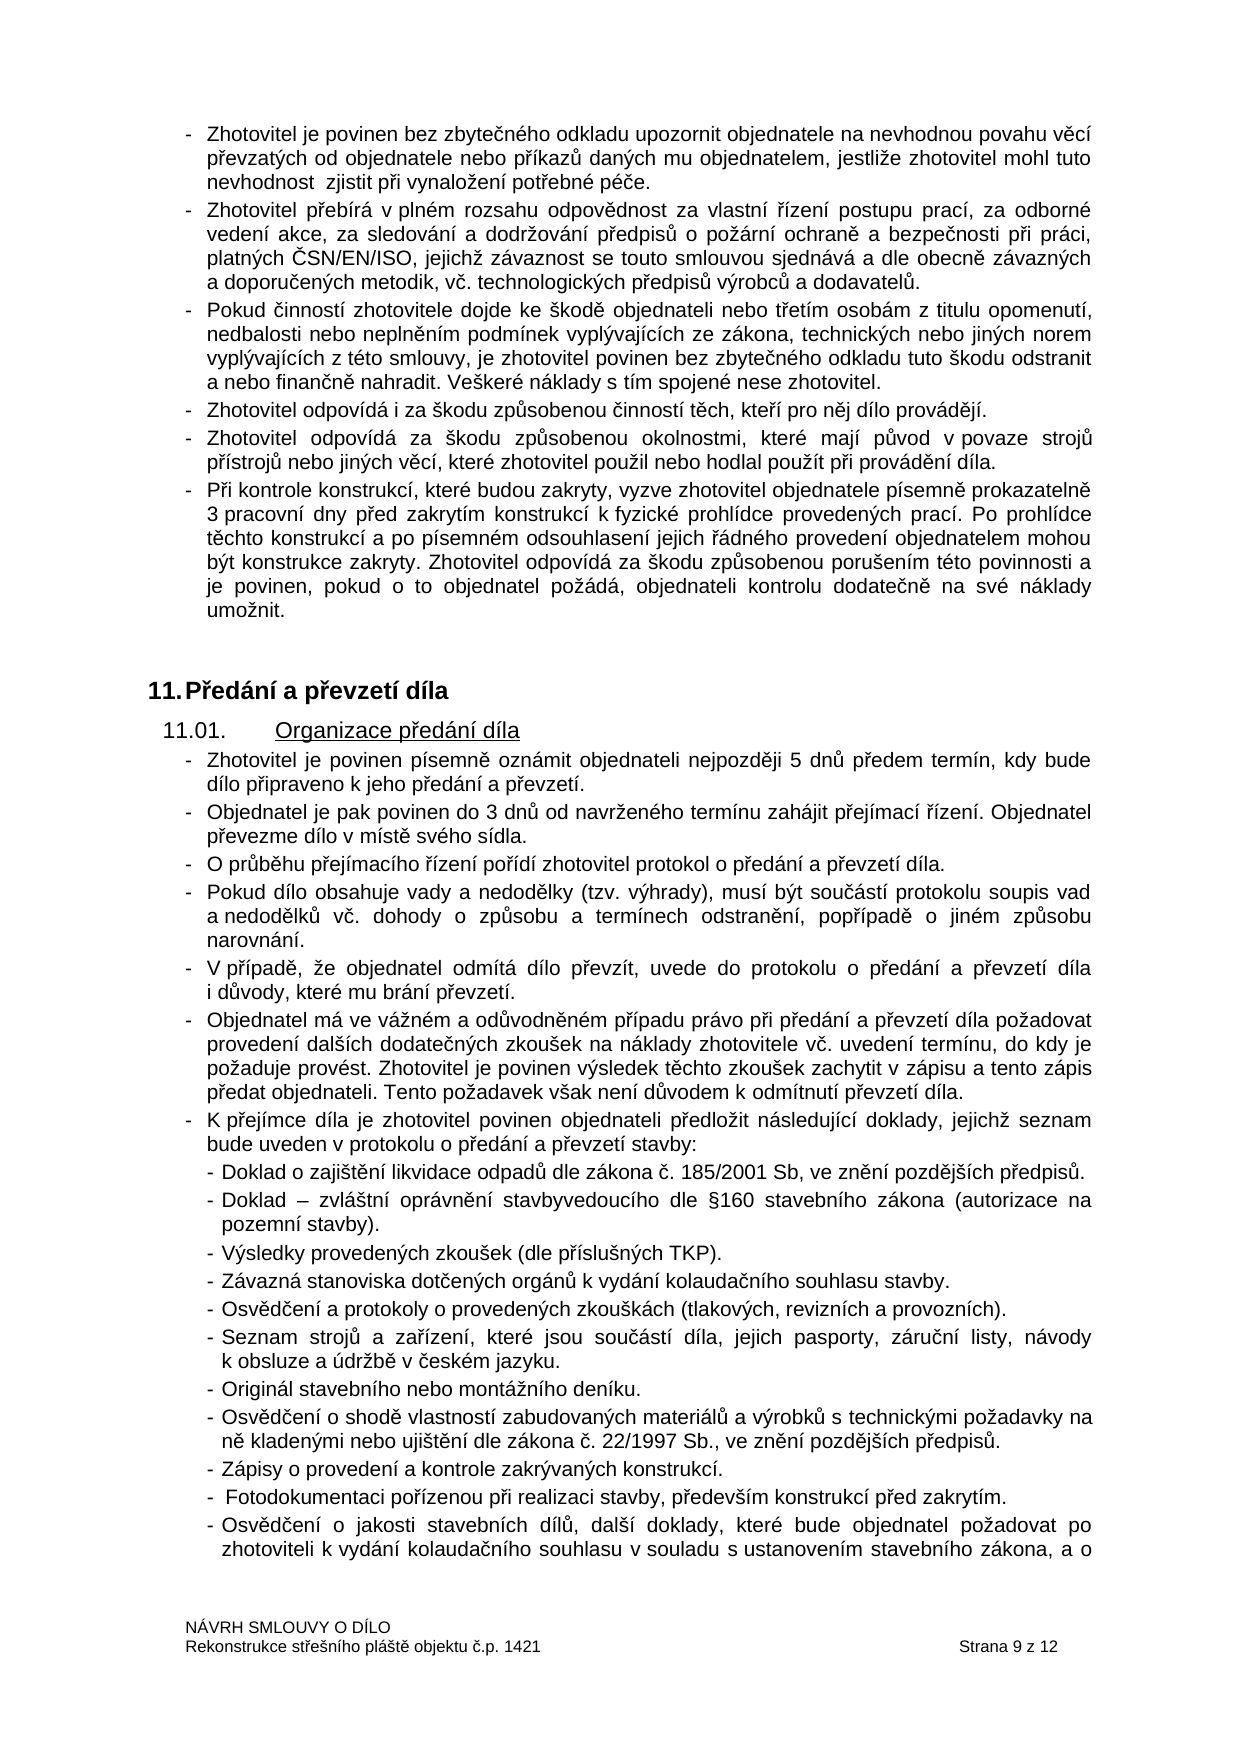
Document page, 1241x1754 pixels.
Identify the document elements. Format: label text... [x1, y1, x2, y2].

text - Doklad – zvláštní oprávnění stavbyvedoucího dle §160 stavebního zákona (autorizace na pozemní stavby). [207, 1188, 1093, 1236]
text - Fotodokumentaci pořízenou při realizaci stavby, především konstrukcí před zakrytím. [207, 1485, 1093, 1509]
text Zhotovitel odpovídá za škodu způsobenou okolnostmi, které mají původ v povaze strojů přístrojů nebo jiných věcí, které zhotovitel použil nebo hodlal použít při provádění díla. [185, 426, 1093, 474]
text - Osvědčení a protokoly o provedených zkouškách (tlakových, revizních a provozních). [207, 1297, 1093, 1321]
text V případě, že objednatel odmítá dílo převzít, uvede do protokolu o předání a převzetí díla i důvody, které mu brání převzetí. [185, 956, 1093, 1004]
text - Seznam strojů a zařízení, které jsou součástí díla, jejich pasporty, záruční listy, návody k obsluze a údržbě v českém jazyku. [207, 1325, 1093, 1373]
text - Závazná stanoviska dotčených orgánů k vydání kolaudačního souhlasu stavby. [207, 1268, 1093, 1292]
text O průběhu přejímacího řízení pořídí zhotovitel protokol o předání a převzetí díla. [185, 852, 1093, 876]
text - Zápisy o provedení a kontrole zakrývaných konstrukcí. [207, 1457, 1093, 1481]
text Při kontrole konstrukcí, které budou zakryty, vyzve zhotovitel objednatele písemně prokazatelně 3 pracovní dny před zakrytím konstrukcí k fyzické prohlídce provedených prací. Po prohlídce těchto konstrukcí a po písemném odsouhlasení jejich řádného provedení objednatelem mohou být konstrukce zakryty. Zhotovitel odpovídá za škodu způsobenou porušením této povinnosti a je povinen, pokud o to objednatel požádá, objednateli kontrolu dodatečně na své náklady umožnit. [185, 478, 1093, 622]
text - Doklad o zajištění likvidace odpadů dle zákona č. 185/2001 Sb, ve znění pozdějších předpisů. [207, 1160, 1093, 1184]
text Zhotovitel přebírá v plném rozsahu odpovědnost za vlastní řízení postupu prací, za odborné vedení akce, za sledování a dodržování předpisů o požární ochraně a bezpečnosti při práci, platných ČSN/EN/ISO, jejichž závaznost se touto smlouvou sjednává a dle obecně závazných a doporučených metodik, vč. technologických předpisů výrobců a dodavatelů. [185, 198, 1093, 293]
text Objednatel je pak povinen do 3 dnů od navrženého termínu zahájit přejímací řízení. Objednatel převezme dílo v místě svého sídla. [185, 800, 1093, 848]
text - Osvědčení o shodě vlastností zabudovaných materiálů a výrobků s technickými požadavky na ně kladenými nebo ujištění dle zákona č. 22/1997 Sb., ve znění pozdějších předpisů. [207, 1405, 1093, 1453]
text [207, 1513, 1093, 1561]
text Objednatel má ve vážném a odůvodněném případu právo při předání a převzetí díla požadovat provedení dalších dodatečných zkoušek na náklady zhotovitele vč. uvedení termínu, do kdy je požaduje provést. Zhotovitel je povinen výsledek těchto zkoušek zachytit v zápisu a tento zápis předat objednateli. Tento požadavek však není důvodem k odmítnutí převzetí díla. [185, 1008, 1093, 1104]
text Zhotovitel odpovídá i za škodu způsobenou činností těch, kteří pro něj dílo provádějí. [185, 398, 1093, 422]
subtitle Organizace předání díla [162, 717, 1093, 743]
text - Výsledky provedených zkoušek (dle příslušných TKP). [207, 1240, 1093, 1264]
text Pokud činností zhotovitele dojde ke škodě objednateli nebo třetím osobám z titulu opomenutí, nedbalosti nebo neplněním podmínek vyplývajících ze zákona, technických nebo jiných norem vyplývajících z této smlouvy, je zhotovitel povinen bez zbytečného odkladu tuto škodu odstranit a nebo finančně nahradit. Veškeré náklady s tím spojené nese zhotovitel. [185, 298, 1093, 393]
text Zhotovitel je povinen písemně oznámit objednateli nejpozději 5 dnů předem termín, kdy bude dílo připraveno k jeho předání a převzetí. [185, 748, 1093, 796]
subtitle Předání a převzetí díla [148, 676, 1093, 704]
text - Originál stavebního nebo montážního deníku. [207, 1377, 1093, 1401]
text Pokud dílo obsahuje vady a nedodělky (tzv. výhrady), musí být součástí protokolu soupis vad a nedodělků vč. dohody o způsobu a termínech odstranění, popřípadě o jiném způsobu narovnání. [185, 880, 1093, 952]
text Zhotovitel je povinen bez zbytečného odkladu upozornit objednatele na nevhodnou povahu věcí převzatých od objednatele nebo příkazů daných mu objednatelem, jestliže zhotovitel mohl tuto nevhodnost zjistit při vynaložení potřebné péče. [185, 122, 1093, 193]
text K přejímce díla je zhotovitel povinen objednateli předložit následující doklady, jejichž seznam bude uveden v protokolu o předání a převzetí stavby: [185, 1108, 1093, 1156]
